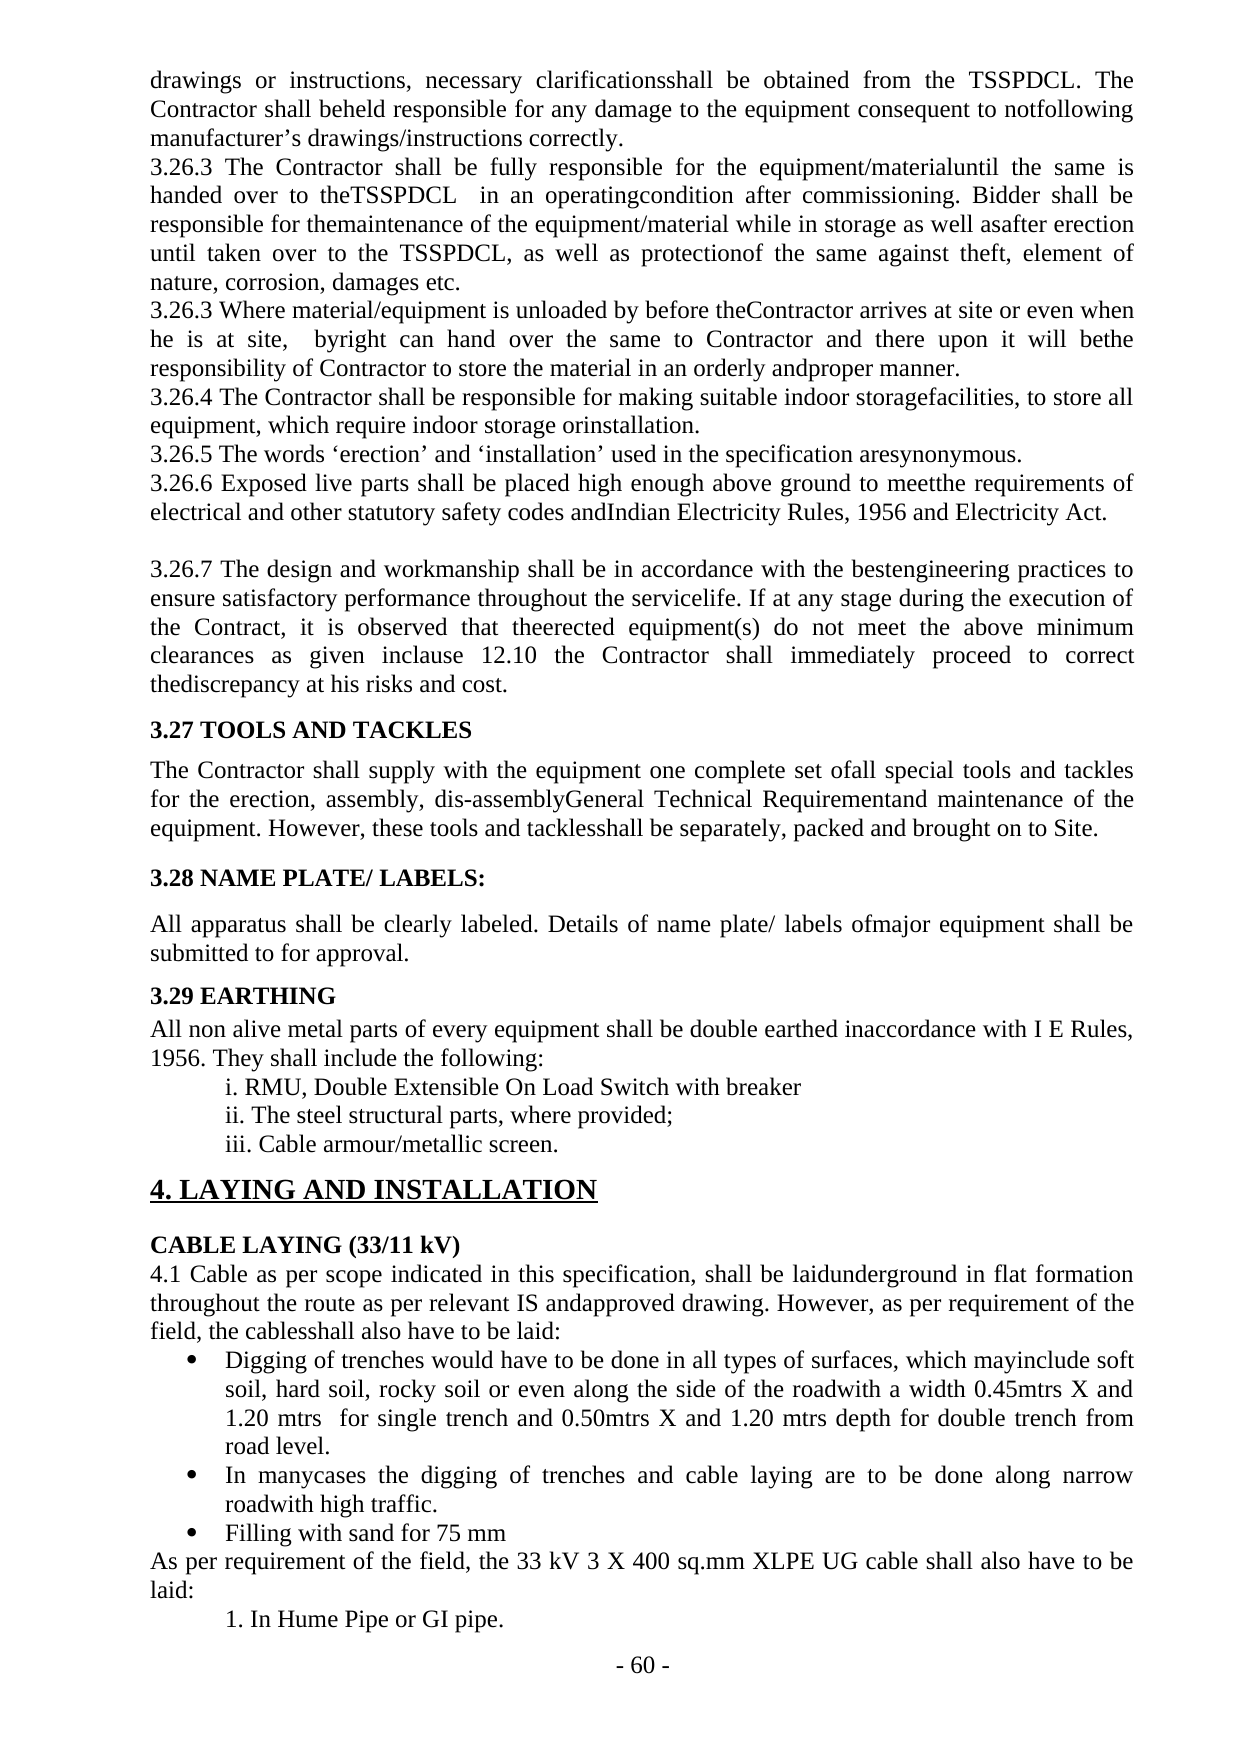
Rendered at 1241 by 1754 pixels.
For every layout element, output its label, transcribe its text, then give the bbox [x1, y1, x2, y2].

text 3.26.3 The Contractor shall be fully responsible for the equipment/materialuntil the same is handed over to theTSSPDCL in an operatingcondition after commissioning. Bidder shall be responsible for themaintenance of the equipment/material while in storage as well asafter erection until taken over to the TSSPDCL, as well as protectionof the same against theft, element of nature, corrosion, damages etc. [150, 152, 1135, 296]
text 1. In Hume Pipe or GI pipe. [150, 1604, 1135, 1633]
text 3.26.4 The Contractor shall be responsible for making suitable indoor storagefacilities, to store all equipment, which require indoor storage orinstallation. [150, 382, 1135, 439]
text i. RMU, Double Extensible On Load Switch with breaker [150, 1072, 1135, 1101]
text 3.28 NAME PLATE/ LABELS: [150, 863, 1135, 892]
text CABLE LAYING (33/11 kV) [150, 1230, 1135, 1259]
text As per requirement of the field, the 33 kV 3 X 400 sq.mm XLPE UG cable shall also have to be laid: [150, 1546, 1135, 1604]
text 3.27 TOOLS AND TACKLES [150, 715, 1135, 744]
text 4.1 Cable as per scope indicated in this specification, shall be laidunderground in flat formation throughout the route as per relevant IS andapproved drawing. However, as per requirement of the field, the cablesshall also have to be laid: [150, 1259, 1135, 1345]
text 4. LAYING AND INSTALLATION [150, 1172, 1135, 1206]
list In manycases the digging of trenches and cable laying are to be done along narrow roadwith high traffic. [187, 1460, 1135, 1518]
text The Contractor shall supply with the equipment one complete set ofall special tools and tackles for the erection, assembly, dis-assemblyGeneral Technical Requirementand maintenance of the equipment. However, these tools and tacklesshall be separately, packed and brought on to Site. [150, 756, 1135, 842]
list Filling with sand for 75 mm [187, 1518, 1135, 1546]
text 3.26.7 The design and workmanship shall be in accordance with the bestengineering practices to ensure satisfactory performance throughout the servicelife. If at any stage during the execution of the Contract, it is observed that theerected equipment(s) do not meet the above minimum clearances as given inclause 12.10 the Contractor shall immediately proceed to correct thediscrepancy at his risks and cost. [150, 554, 1135, 698]
text 3.26.5 The words ‘erection’ and ‘installation’ used in the specification aresynonymous. [150, 439, 1135, 468]
text 3.26.6 Exposed live parts shall be placed high enough above ground to meetthe requirements of electrical and other statutory safety codes andIndian Electricity Rules, 1956 and Electricity Act. [150, 468, 1135, 526]
text ii. The steel structural parts, where provided; [150, 1101, 1135, 1129]
list Digging of trenches would have to be done in all types of surfaces, which mayinclude soft soil, hard soil, rocky soil or even along the side of the roadwith a width 0.45mtrs X and 1.20 mtrs for single trench and 0.50mtrs X and 1.20 mtrs depth for double trench from road level. [187, 1345, 1135, 1460]
text 3.29 EARTHING [150, 981, 1135, 1009]
text 3.26.3 Where material/equipment is unloaded by before theContractor arrives at site or even when he is at site, byright can hand over the same to Contractor and there upon it will bethe responsibility of Contractor to store the material in an orderly andproper manner. [150, 296, 1135, 382]
text All apparatus shall be clearly labeled. Details of name plate/ labels ofmajor equipment shall be submitted to for approval. [150, 909, 1135, 966]
text All non alive metal parts of every equipment shall be double earthed inaccordance with I E Rules, 1956. They shall include the following: [150, 1014, 1135, 1072]
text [150, 66, 1135, 152]
text iii. Cable armour/metallic screen. [150, 1129, 1135, 1158]
